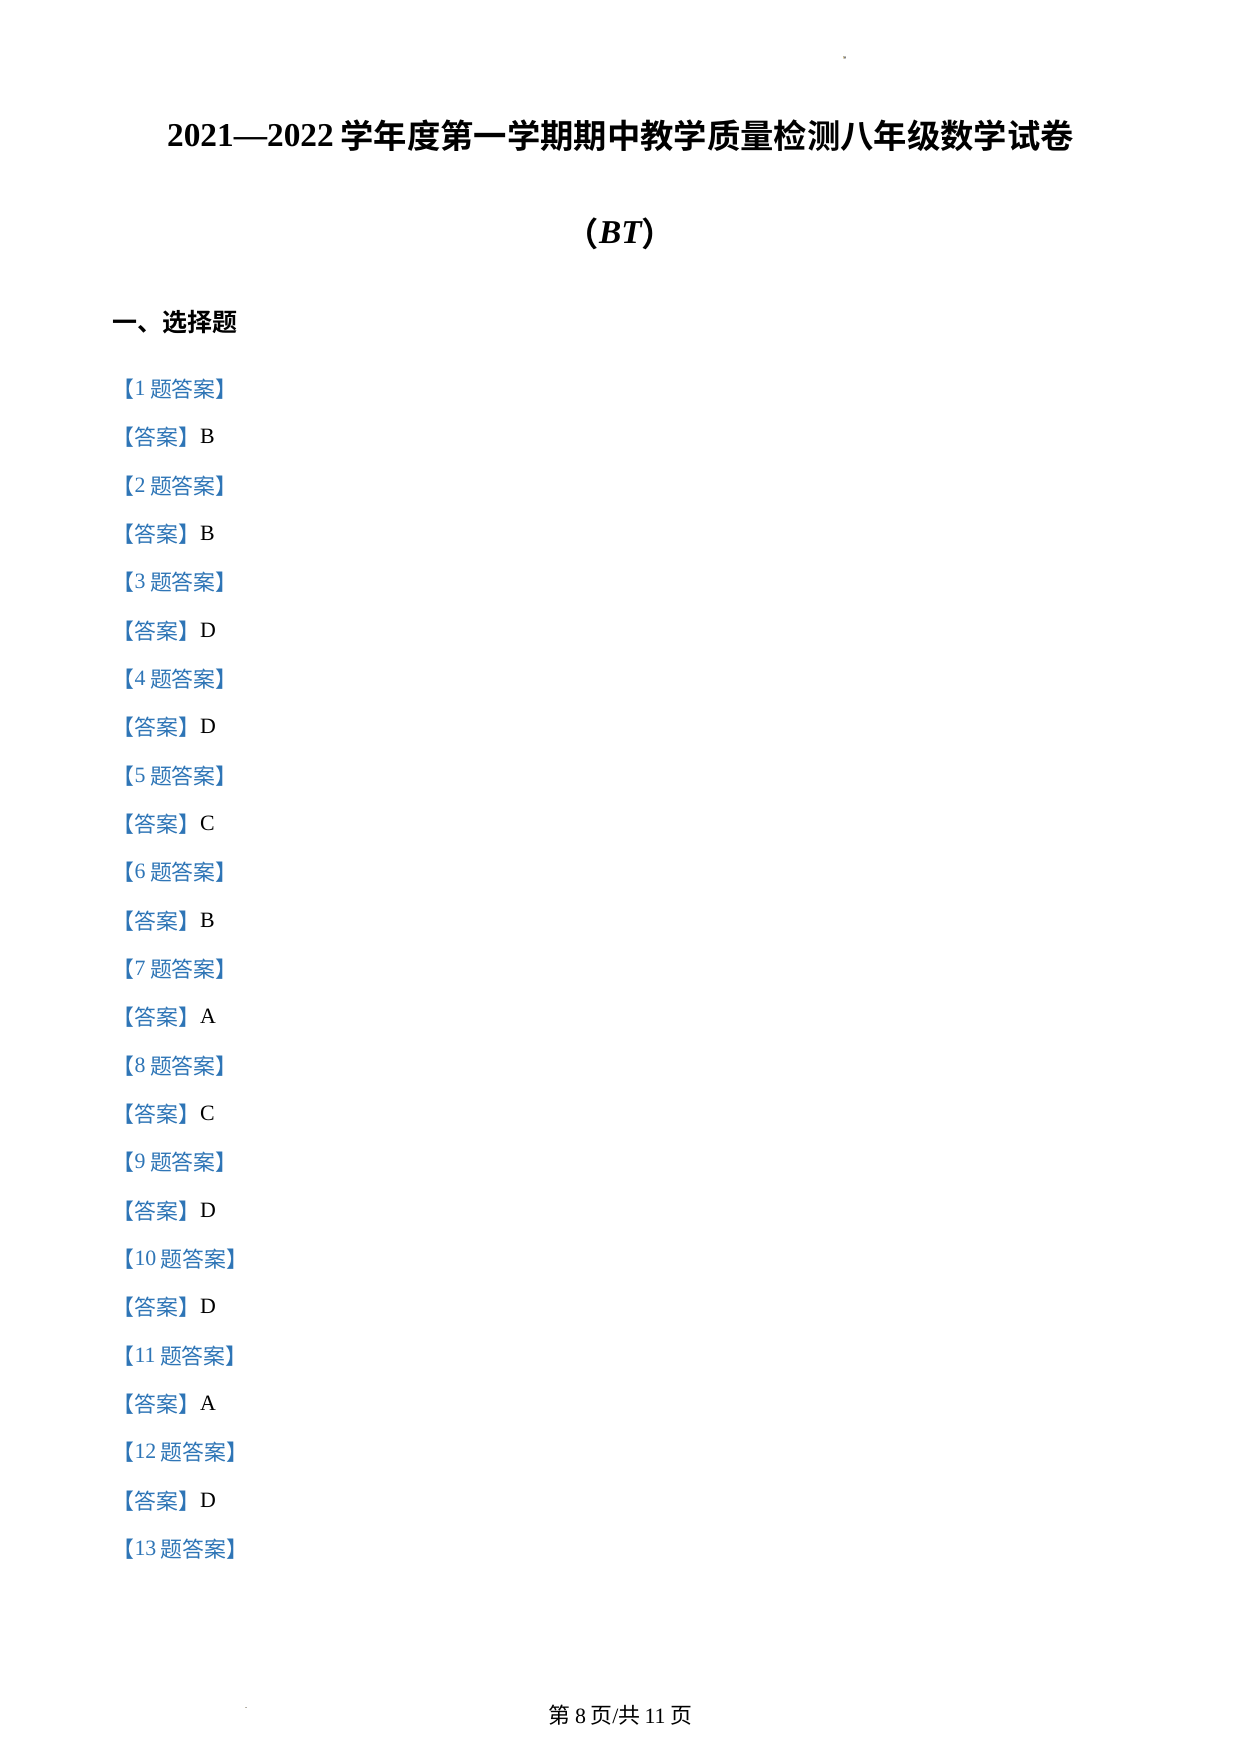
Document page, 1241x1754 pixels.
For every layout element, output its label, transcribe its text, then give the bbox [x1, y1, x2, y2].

text 【答案】B [112, 517, 1128, 549]
text 【12题答案】 [112, 1435, 1128, 1467]
text 【1题答案】 [112, 372, 1128, 404]
text 【11题答案】 [112, 1338, 1128, 1371]
text 【8题答案】 [112, 1048, 1128, 1081]
text 【3题答案】 [112, 565, 1128, 597]
text 一、选择题 [112, 288, 1128, 353]
text 【答案】D [112, 710, 1128, 742]
text 【9题答案】 [112, 1145, 1128, 1177]
text 【答案】D [112, 613, 1128, 646]
text 【13题答案】 [112, 1532, 1128, 1564]
text 【答案】D [112, 1193, 1128, 1226]
text 2021—2022学年度第一学期期中教学质量检测八年级数学试卷（BT） [112, 102, 1128, 264]
text 【答案】A [112, 1387, 1128, 1419]
text 【6题答案】 [112, 855, 1128, 887]
text 【7题答案】 [112, 952, 1128, 984]
text 【答案】C [112, 807, 1128, 839]
text 【2题答案】 [112, 468, 1128, 501]
text 【答案】D [112, 1483, 1128, 1516]
text 【10题答案】 [112, 1242, 1128, 1274]
text 【答案】A [112, 1000, 1128, 1032]
text 【答案】D [112, 1290, 1128, 1322]
text 【5题答案】 [112, 758, 1128, 791]
text 【答案】C [112, 1097, 1128, 1129]
text 【答案】B [112, 420, 1128, 452]
text 【4题答案】 [112, 662, 1128, 694]
text 【答案】B [112, 903, 1128, 936]
